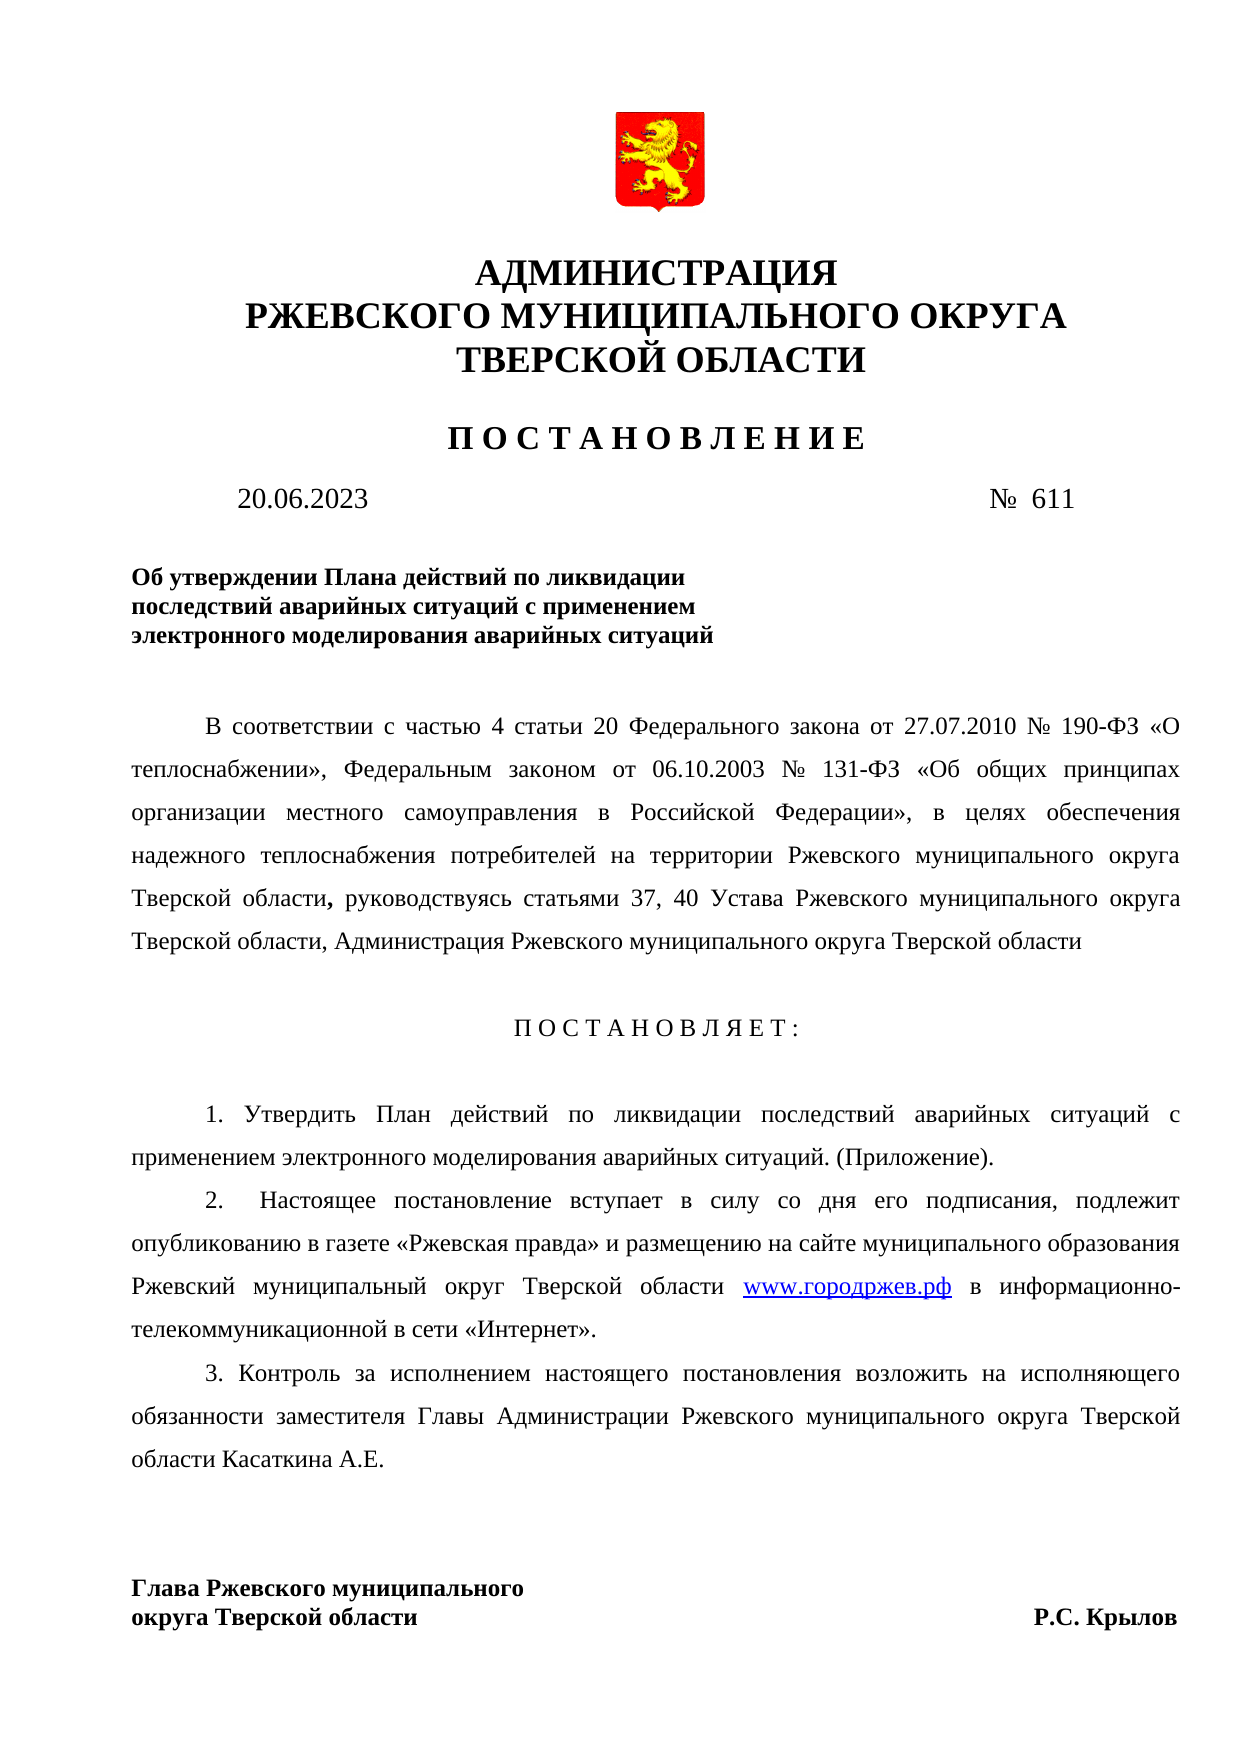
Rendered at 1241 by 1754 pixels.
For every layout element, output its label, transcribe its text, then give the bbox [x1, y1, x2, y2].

text АДМИНИСТРАЦИЯ [131, 251, 1181, 294]
picture [615, 112, 706, 213]
text 3. Контроль за исполнением настоящего постановления возложить на исполняющего обязанности заместителя Главы Администрации Ржевского муниципального округа Тверской области Касаткина А.Е. [131, 1358, 1181, 1473]
text 20.06.2023 № 611 [131, 481, 1181, 514]
text Глава Ржевского муниципального [131, 1573, 1181, 1602]
text П О С Т А Н О В Л Е Н И Е [131, 418, 1181, 457]
text 1. Утвердить План действий по ликвидации последствий аварийных ситуаций с применением электронного моделирования аварийных ситуаций. (Приложение). [131, 1099, 1181, 1171]
text П О С Т А Н О В Л Я Е Т : [131, 1013, 1181, 1041]
text электронного моделирования аварийных ситуаций [131, 620, 1181, 648]
text последствий аварийных ситуаций с применением [131, 591, 1181, 620]
text Об утверждении Плана действий по ликвидации [131, 562, 1181, 591]
text ТВЕРСКОЙ ОБЛАСТИ [131, 337, 1181, 380]
text РЖЕВСКОГО МУНИЦИПАЛЬНОГО ОКРУГА [131, 294, 1181, 337]
text В соответствии с частью 4 статьи 20 Федерального закона от 27.07.2010 № 190-ФЗ «О теплоснабжении», Федеральным законом от 06.10.2003 № 131-ФЗ «Об общих принципах организации местного самоуправления в Российской Федерации», в целях обеспечения надежного теплоснабжения потребителей на территории Ржевского муниципального округа Тверской области, руководствуясь статьями 37, 40 Устава Ржевского муниципального округа Тверской области, Администрация Ржевского муниципального округа Тверской области [131, 711, 1181, 955]
text 2. Настоящее постановление вступает в силу со дня его подписания, подлежит опубликованию в газете «Ржевская правда» и размещению на сайте муниципального образования Ржевский муниципальный округ Тверской области www.городржев.рф в информационно- телекоммуникационной в сети «Интернет». [131, 1185, 1181, 1343]
text округа Тверской области Р.С. Крылов [131, 1602, 1181, 1631]
